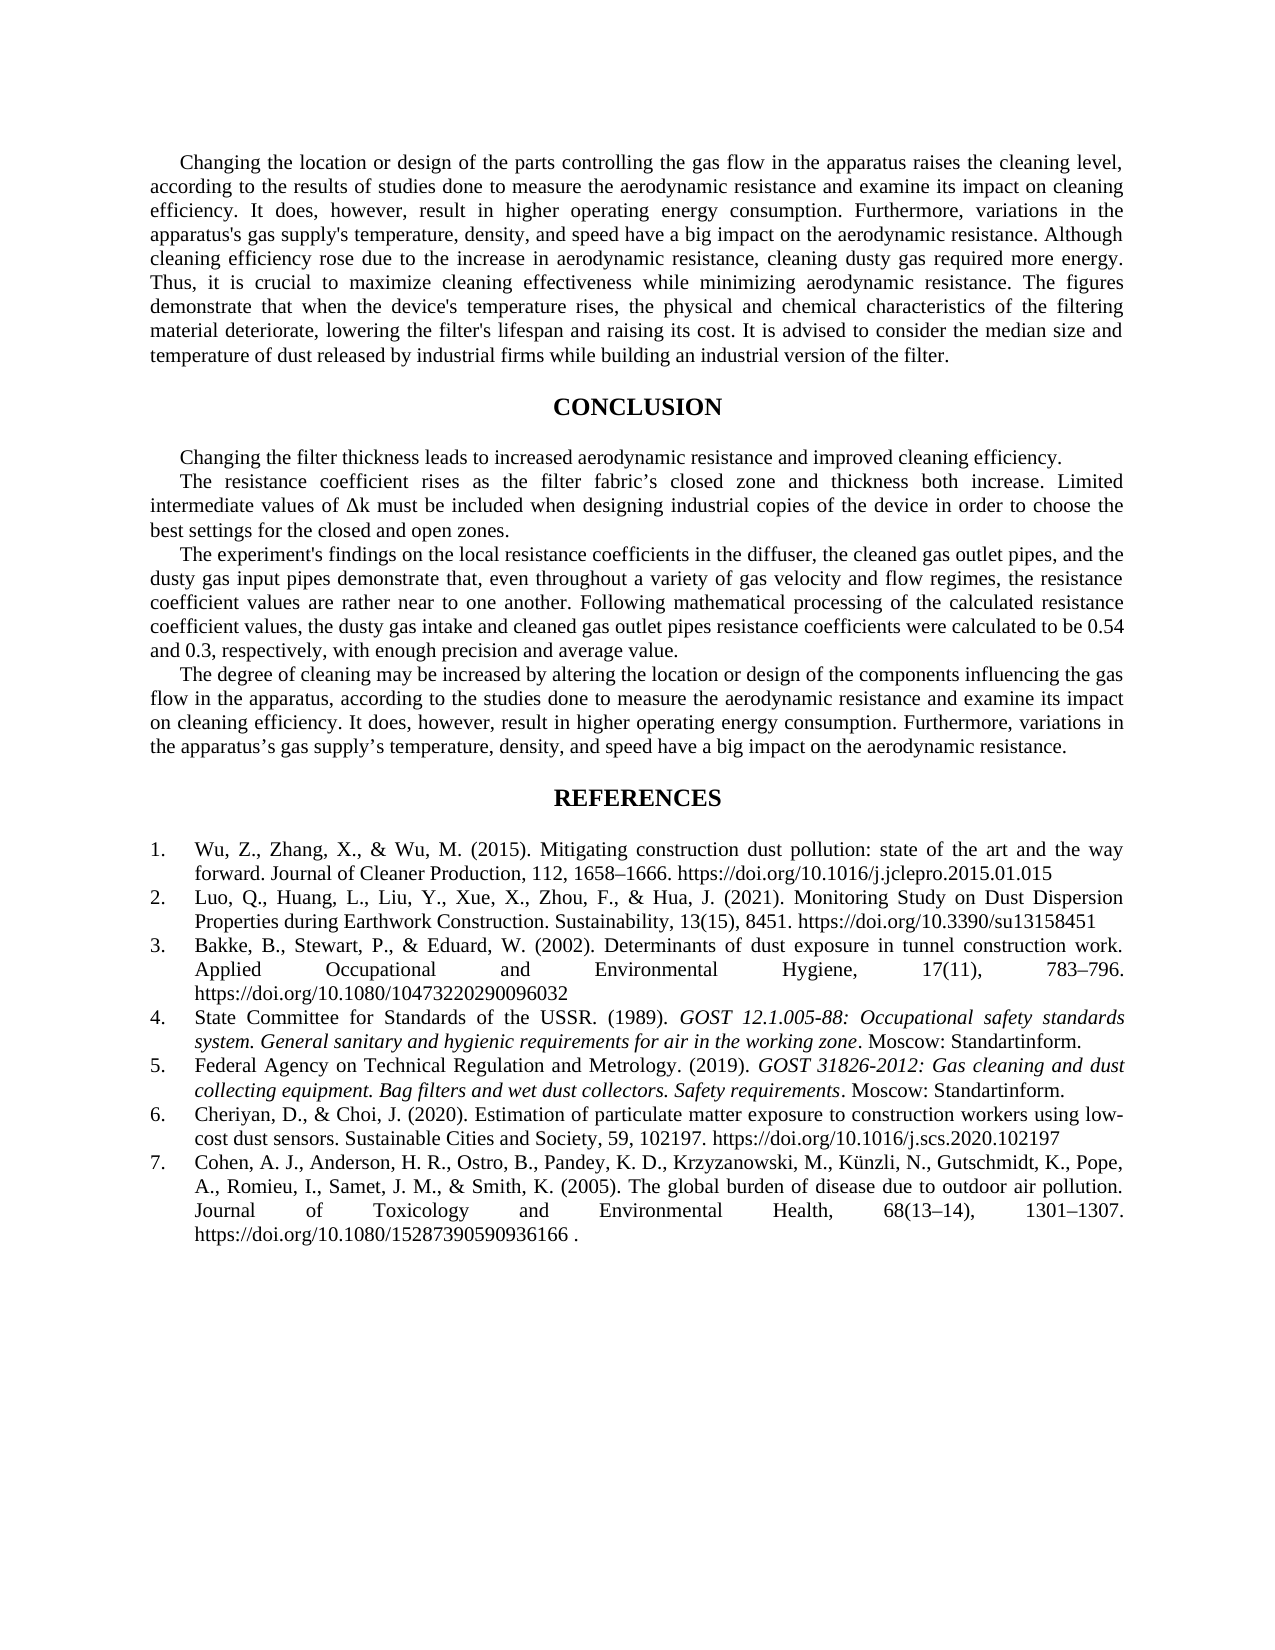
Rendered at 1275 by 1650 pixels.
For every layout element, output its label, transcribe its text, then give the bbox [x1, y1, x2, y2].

text The experiment's findings on the local resistance coefficients in the diffuser, the cleaned gas outlet pipes, and the dusty gas input pipes demonstrate that, even throughout a variety of gas velocity and flow regimes, the resistance coefficient values are rather near to one another. Following mathematical processing of the calculated resistance coefficient values, the dusty gas intake and cleaned gas outlet pipes resistance coefficients were calculated to be 0.54 and 0.3, respectively, with enough precision and average value. [150, 542, 1125, 662]
text Changing the filter thickness leads to increased aerodynamic resistance and improved cleaning efficiency. [150, 445, 1125, 469]
text REFERENCES [150, 783, 1125, 812]
list Federal Agency on Technical Regulation and Metrology. (2019). GOST 31826-2012: Gas cleaning and dust collecting equipment. Bag filters and wet dust collectors. Safety requirements. Moscow: Standartinform. [150, 1053, 1125, 1102]
text Changing the location or design of the parts controlling the gas flow in the apparatus raises the cleaning level, according to the results of studies done to measure the aerodynamic resistance and examine its impact on cleaning efficiency. It does, however, result in higher operating energy consumption. Furthermore, variations in the apparatus's gas supply's temperature, density, and speed have a big impact on the aerodynamic resistance. Although cleaning efficiency rose due to the increase in aerodynamic resistance, cleaning dusty gas required more energy. Thus, it is crucial to maximize cleaning effectiveness while minimizing aerodynamic resistance. The figures demonstrate that when the device's temperature rises, the physical and chemical characteristics of the filtering material deteriorate, lowering the filter's lifespan and raising its cost. It is advised to consider the median size and temperature of dust released by industrial firms while building an industrial version of the filter. [150, 150, 1125, 367]
list Luo, Q., Huang, L., Liu, Y., Xue, X., Zhou, F., & Hua, J. (2021). Monitoring Study on Dust Dispersion Properties during Earthwork Construction. Sustainability, 13(15), 8451. https://doi.org/10.3390/su13158451 [150, 885, 1125, 933]
text The resistance coefficient rises as the filter fabric’s closed zone and thickness both increase. Limited intermediate values of Δk must be included when designing industrial copies of the device in order to choose the best settings for the closed and open zones. [150, 469, 1125, 542]
list State Committee for Standards of the USSR. (1989). GOST 12.1.005-88: Occupational safety standards system. General sanitary and hygienic requirements for air in the working zone. Moscow: Standartinform. [150, 1005, 1125, 1053]
text The degree of cleaning may be increased by altering the location or design of the components influencing the gas flow in the apparatus, according to the studies done to measure the aerodynamic resistance and examine its impact on cleaning efficiency. It does, however, result in higher operating energy consumption. Furthermore, variations in the apparatus’s gas supply’s temperature, density, and speed have a big impact on the aerodynamic resistance. [150, 662, 1125, 758]
list Cheriyan, D., & Choi, J. (2020). Estimation of particulate matter exposure to construction workers using low-cost dust sensors. Sustainable Cities and Society, 59, 102197. https://doi.org/10.1016/j.scs.2020.102197 [150, 1102, 1125, 1150]
list Bakke, B., Stewart, P., & Eduard, W. (2002). Determinants of dust exposure in tunnel construction work. Applied Occupational and Environmental Hygiene, 17(11), 783–796. https://doi.org/10.1080/10473220290096032 [150, 933, 1125, 1005]
list Wu, Z., Zhang, X., & Wu, M. (2015). Mitigating construction dust pollution: state of the art and the way forward. Journal of Cleaner Production, 112, 1658–1666. https://doi.org/10.1016/j.jclepro.2015.01.015 [150, 837, 1125, 885]
text CONCLUSION [150, 392, 1125, 420]
list Cohen, A. J., Anderson, H. R., Ostro, B., Pandey, K. D., Krzyzanowski, M., Künzli, N., Gutschmidt, K., Pope, A., Romieu, I., Samet, J. M., & Smith, K. (2005). The global burden of disease due to outdoor air pollution. Journal of Toxicology and Environmental Health, 68(13–14), 1301–1307. https://doi.org/10.1080/15287390590936166 . [150, 1150, 1125, 1246]
